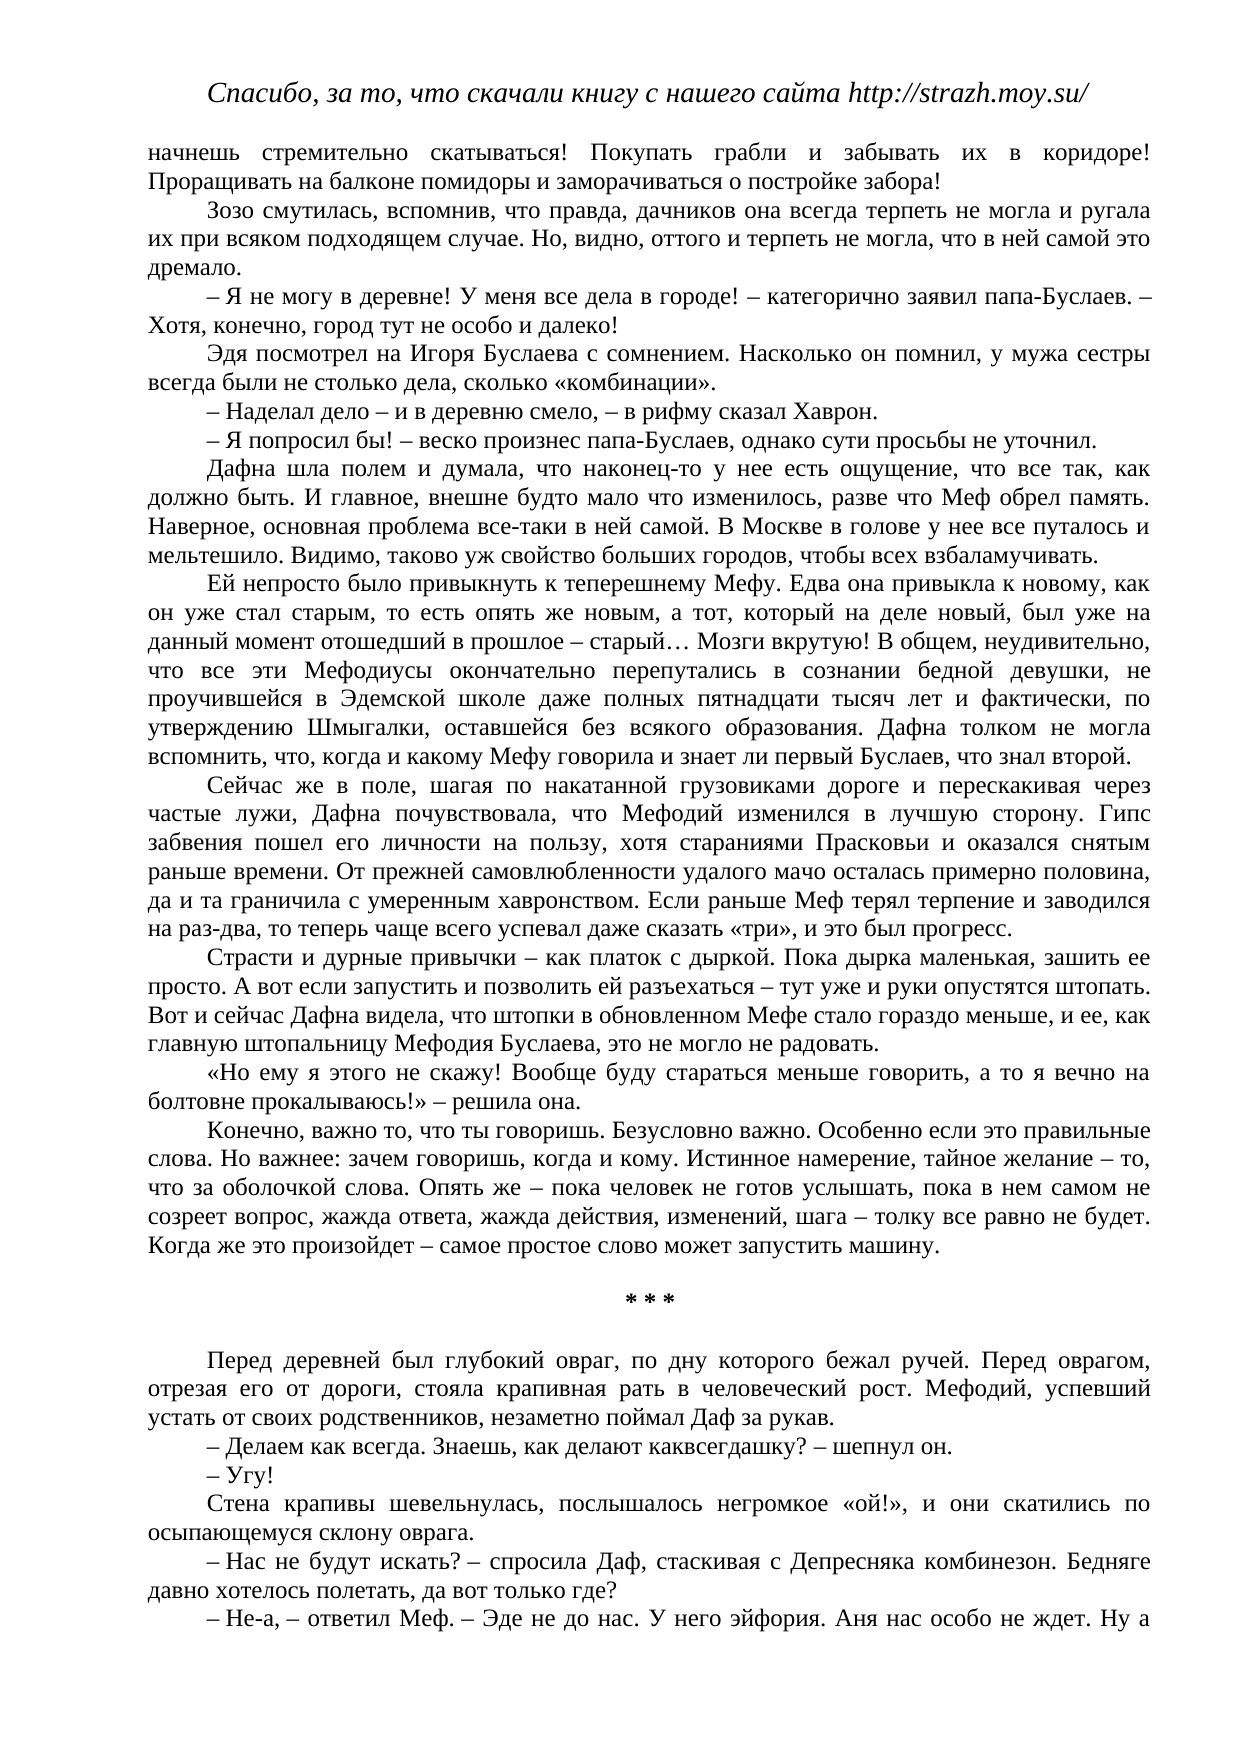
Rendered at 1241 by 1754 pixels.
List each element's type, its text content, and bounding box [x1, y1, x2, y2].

text – Нас не будут искать? – спросила Даф, стаскивая с Депресняка комбинезон. Бедняге давно хотелось полетать, да вот только где? [148, 1546, 1152, 1603]
text – Угу! [148, 1460, 1152, 1488]
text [148, 1603, 1152, 1632]
text «Но ему я этого не скажу! Вообще буду стараться меньше говорить, а то я вечно на болтовне прокалываюсь!» – решила она. [148, 1057, 1152, 1115]
text – Я попросил бы! – веско произнес папа-Буслаев, однако сути просьбы не уточнил. [148, 425, 1152, 453]
text Страсти и дурные привычки – как платок с дыркой. Пока дырка маленькая, зашить ее просто. А вот если запустить и позволить ей разъехаться – тут уже и руки опустятся штопать. Вот и сейчас Дафна видела, что штопки в обновленном Мефе стало гораздо меньше, и ее, как главную штопальницу Мефодия Буслаева, это не могло не радовать. [148, 942, 1152, 1057]
text – Делаем как всегда. Знаешь, как делают каквсегдашку? – шепнул он. [148, 1431, 1152, 1460]
subtitle * * * [148, 1287, 1152, 1316]
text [148, 137, 1152, 195]
text Перед деревней был глубокий овраг, по дну которого бежал ручей. Перед оврагом, отрезая его от дороги, стояла крапивная рать в человеческий рост. Мефодий, успевший устать от своих родственников, незаметно поймал Даф за рукав. [148, 1345, 1152, 1431]
text Дафна шла полем и думала, что наконец-то у нее есть ощущение, что все так, как должно быть. И главное, внешне будто мало что изменилось, разве что Меф обрел память. Наверное, основная проблема все-таки в ней самой. В Москве в голове у нее все путалось и мельтешило. Видимо, таково уж свойство больших городов, чтобы всех взбаламучивать. [148, 453, 1152, 568]
text Сейчас же в поле, шагая по накатанной грузовиками дороге и перескакивая через частые лужи, Дафна почувствовала, что Мефодий изменился в лучшую сторону. Гипс забвения пошел его личности на пользу, хотя стараниями Прасковьи и оказался снятым раньше времени. От прежней самовлюбленности удалого мачо осталась примерно половина, да и та граничила с умеренным хавронством. Если раньше Меф терял терпение и заводился на раз-два, то теперь чаще всего успевал даже сказать «три», и это был прогресс. [148, 770, 1152, 942]
text Конечно, важно то, что ты говоришь. Безусловно важно. Особенно если это правильные слова. Но важнее: зачем говоришь, когда и кому. Истинное намерение, тайное желание – то, что за оболочкой слова. Опять же – пока человек не готов услышать, пока в нем самом не созреет вопрос, жажда ответа, жажда действия, изменений, шага – толку все равно не будет. Когда же это произойдет – самое простое слово может запустить машину. [148, 1115, 1152, 1258]
text Стена крапивы шевельнулась, послышалось негромкое «ой!», и они скатились по осыпающемуся склону оврага. [148, 1488, 1152, 1546]
text Зозо смутилась, вспомнив, что правда, дачников она всегда терпеть не могла и ругала их при всяком подходящем случае. Но, видно, оттого и терпеть не могла, что в ней самой это дремало. [148, 195, 1152, 281]
text – Я не могу в деревне! У меня все дела в городе! – категорично заявил папа-Буслаев. – Хотя, конечно, город тут не особо и далеко! [148, 281, 1152, 338]
text Эдя посмотрел на Игоря Буслаева с сомнением. Насколько он помнил, у мужа сестры всегда были не столько дела, сколько «комбинации». [148, 338, 1152, 396]
text Ей непросто было привыкнуть к теперешнему Мефу. Едва она привыкла к новому, как он уже стал старым, то есть опять же новым, а тот, который на деле новый, был уже на данный момент отошедший в прошлое – старый… Мозги вкрутую! В общем, неудивительно, что все эти Мефодиусы окончательно перепутались в сознании бедной девушки, не проучившейся в Эдемской школе даже полных пятнадцати тысяч лет и фактически, по утверждению Шмыгалки, оставшейся без всякого образования. Дафна толком не могла вспомнить, что, когда и какому Мефу говорила и знает ли первый Буслаев, что знал второй. [148, 568, 1152, 770]
text – Наделал дело – и в деревню смело, – в рифму сказал Хаврон. [148, 396, 1152, 425]
